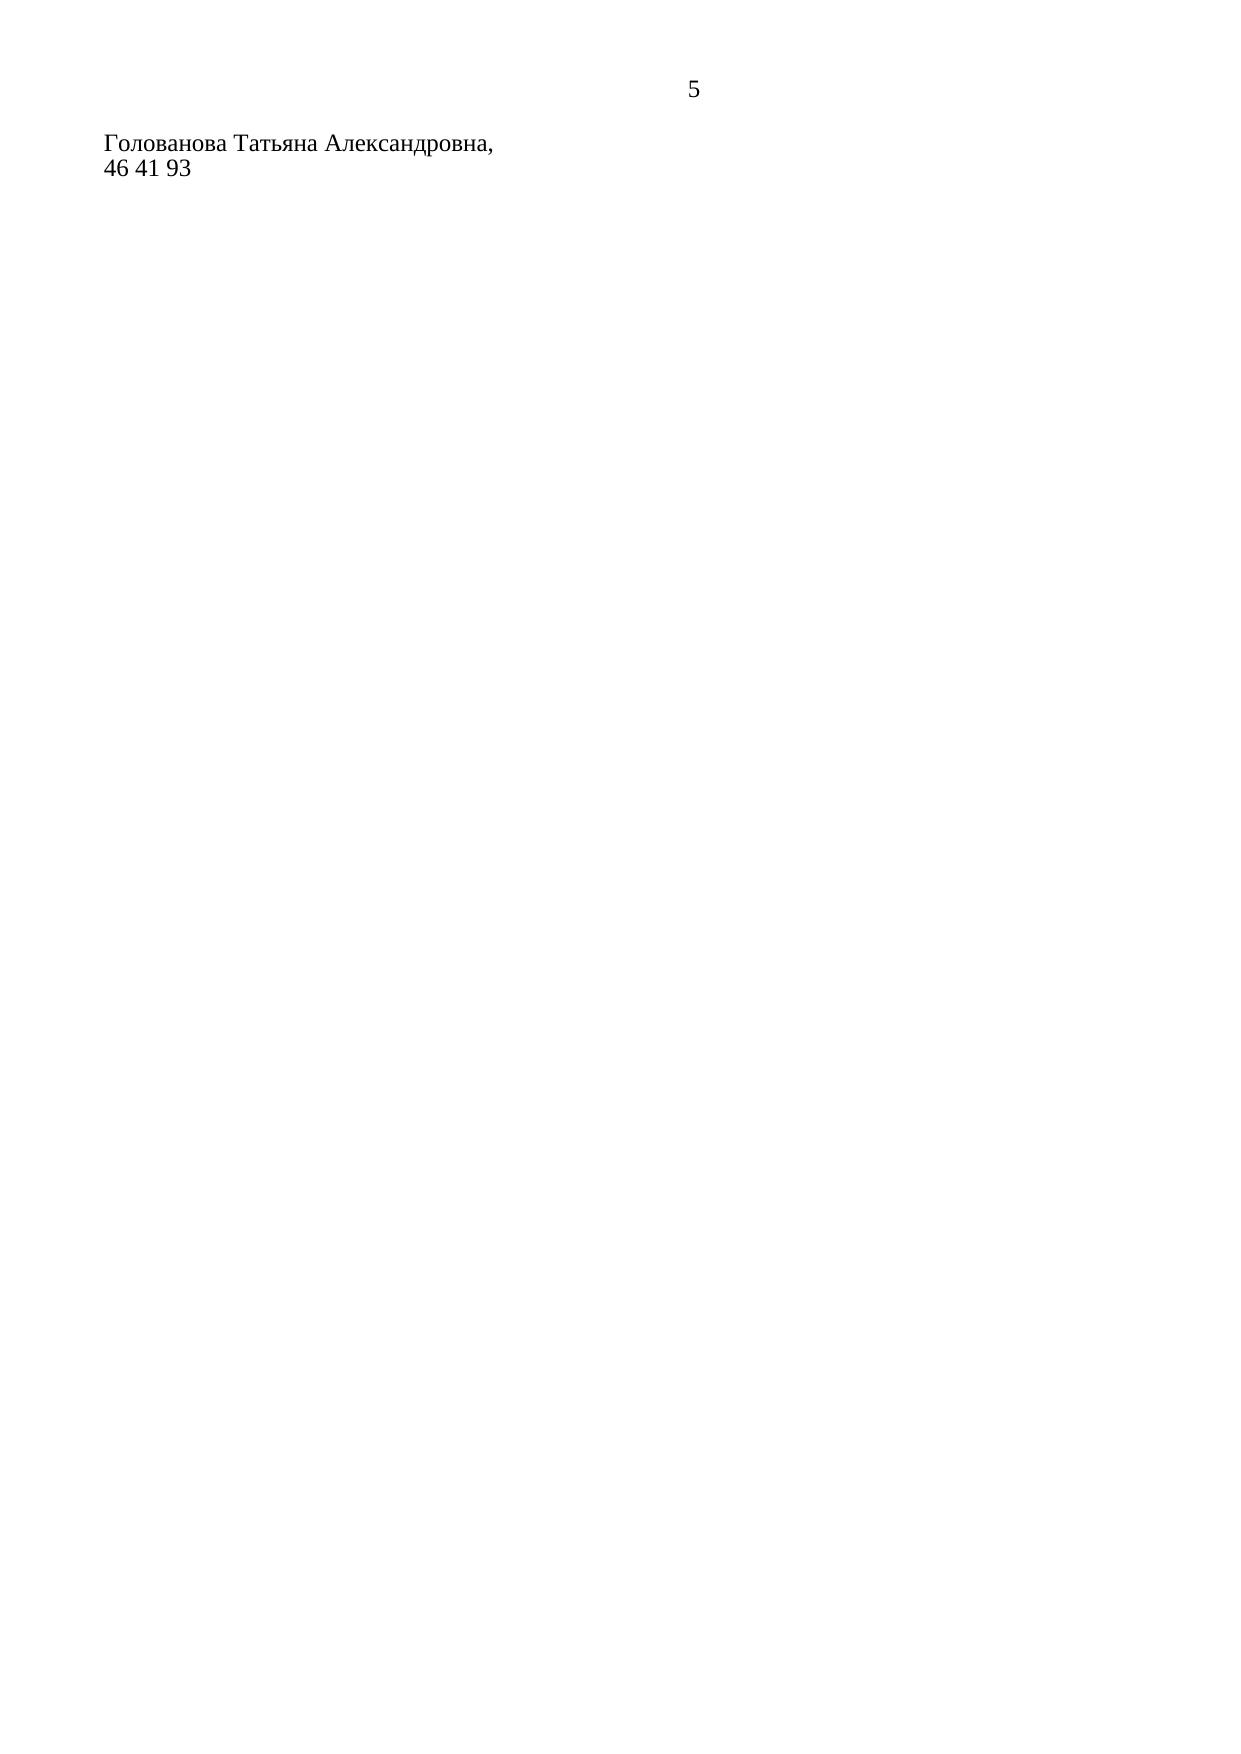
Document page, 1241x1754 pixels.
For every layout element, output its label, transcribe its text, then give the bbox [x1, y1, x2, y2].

text 46 41 93 [103, 156, 1181, 181]
text Голованова Татьяна Александровна, [103, 131, 1181, 156]
